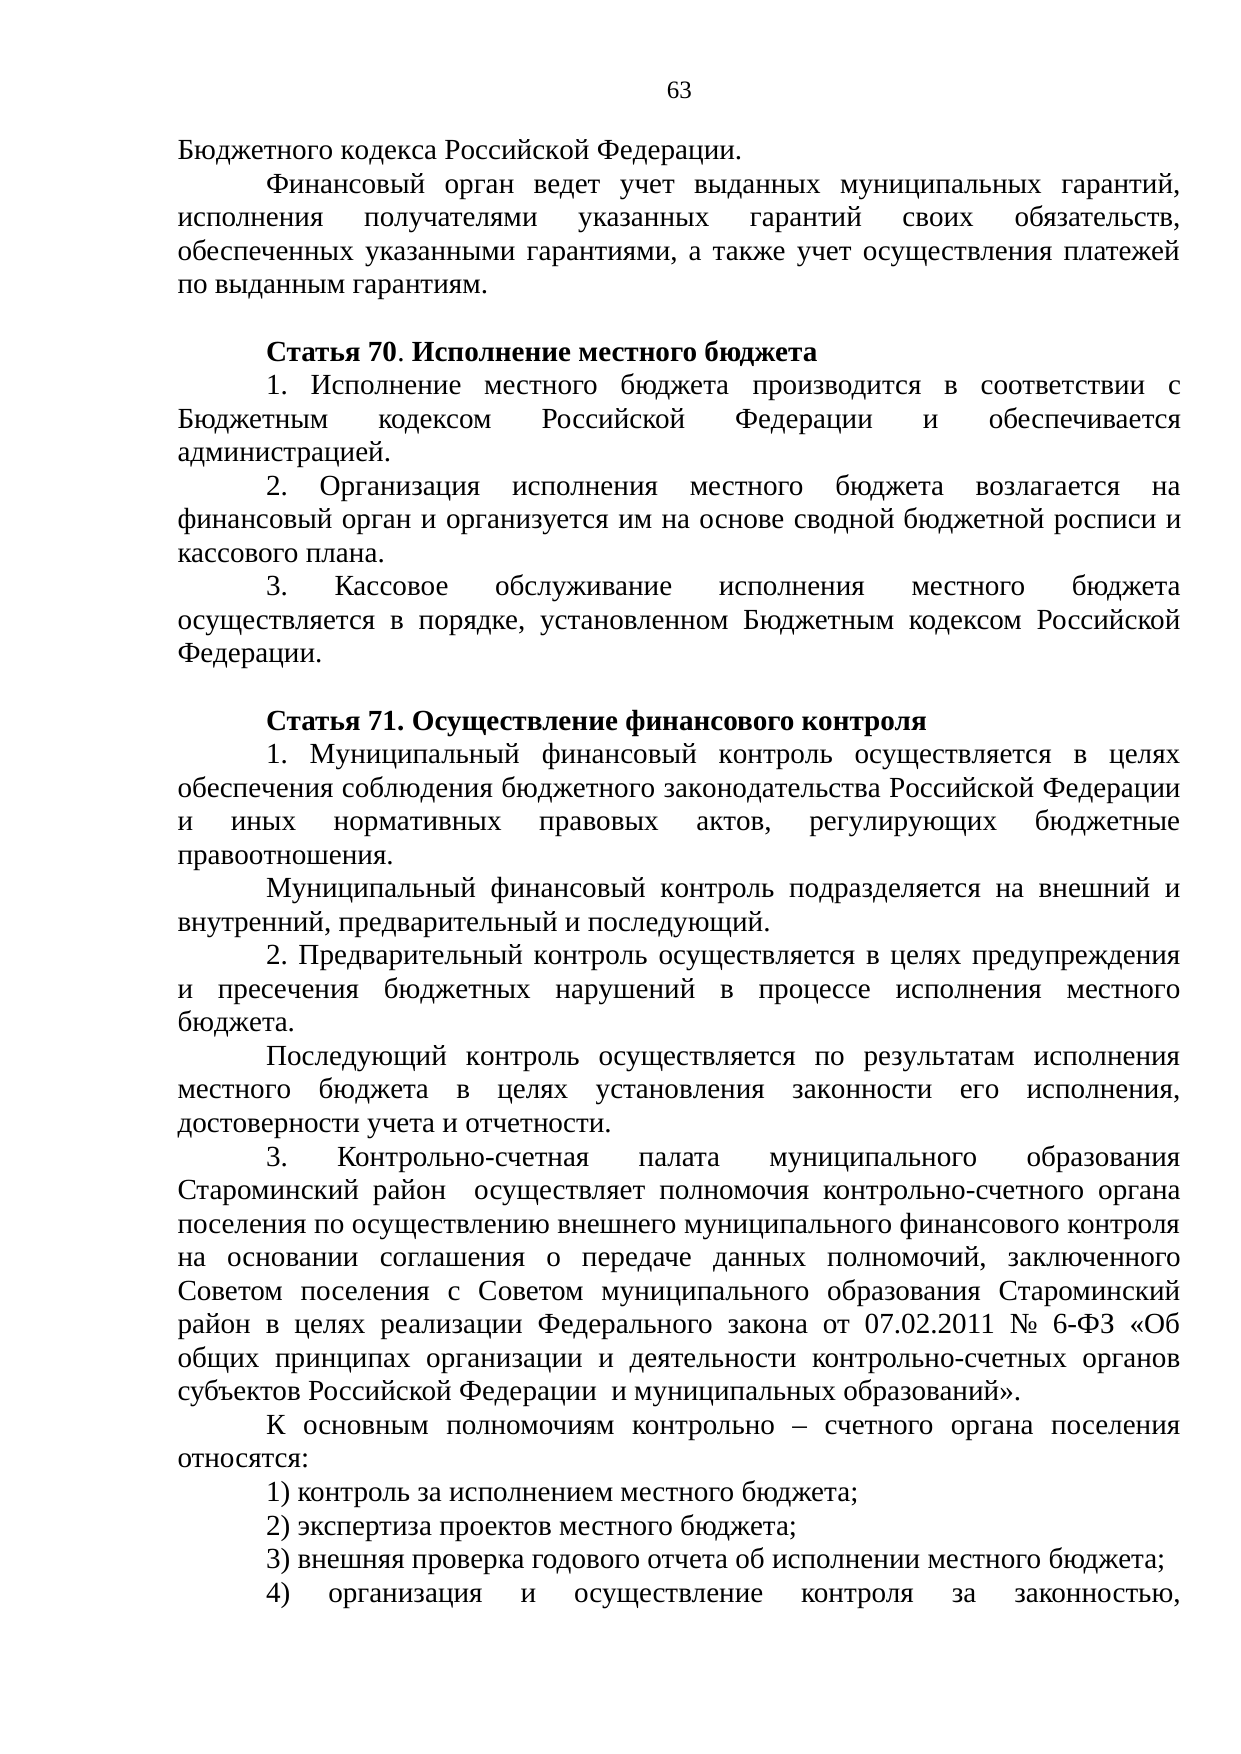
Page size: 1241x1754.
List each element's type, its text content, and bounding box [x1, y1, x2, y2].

text 1. Муниципальный финансовый контроль осуществляется в целях обеспечения соблюдения бюджетного законодательства Российской Федерации и иных нормативных правовых актов, регулирующих бюджетные правоотношения. [177, 736, 1181, 870]
text Последующий контроль осуществляется по результатам исполнения местного бюджета в целях установления законности его исполнения, достоверности учета и отчетности. [177, 1038, 1181, 1139]
text 2) экспертиза проектов местного бюджета; [177, 1508, 1181, 1541]
text 3) внешняя проверка годового отчета об исполнении местного бюджета; [177, 1541, 1181, 1575]
text 3. Контрольно-счетная палата муниципального образования Староминский район осуществляет полномочия контрольно-счетного органа поселения по осуществлению внешнего муниципального финансового контроля на основании соглашения о передаче данных полномочий, заключенного Советом поселения с Советом муниципального образования Староминский район в целях реализации Федерального закона от 07.02.2011 № 6-ФЗ «Об общих принципах организации и деятельности контрольно-счетных органов субъектов Российской Федерации и муниципальных образований». [177, 1139, 1181, 1407]
text К основным полномочиям контрольно – счетного органа поселения относятся: [177, 1407, 1181, 1474]
text 2. Предварительный контроль осуществляется в целях предупреждения и пресечения бюджетных нарушений в процессе исполнения местного бюджета. [177, 937, 1181, 1038]
text 2. Организация исполнения местного бюджета возлагается на финансовый орган и организуется им на основе сводной бюджетной росписи и кассового плана. [177, 468, 1181, 568]
text Статья 70. Исполнение местного бюджета [177, 334, 1181, 367]
text 1. Исполнение местного бюджета производится в соответствии с Бюджетным кодексом Российской Федерации и обеспечивается администрацией. [177, 367, 1181, 468]
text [177, 132, 1181, 166]
text Муниципальный финансовый контроль подразделяется на внешний и внутренний, предварительный и последующий. [177, 870, 1181, 937]
text Финансовый орган ведет учет выданных муниципальных гарантий, исполнения получателями указанных гарантий своих обязательств, обеспеченных указанными гарантиями, а также учет осуществления платежей по выданным гарантиям. [177, 166, 1181, 300]
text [177, 1575, 1181, 1608]
text 1) контроль за исполнением местного бюджета; [177, 1474, 1181, 1508]
text Статья 71. Осуществление финансового контроля [177, 703, 1181, 736]
text 3. Кассовое обслуживание исполнения местного бюджета осуществляется в порядке, установленном Бюджетным кодексом Российской Федерации. [177, 568, 1181, 669]
